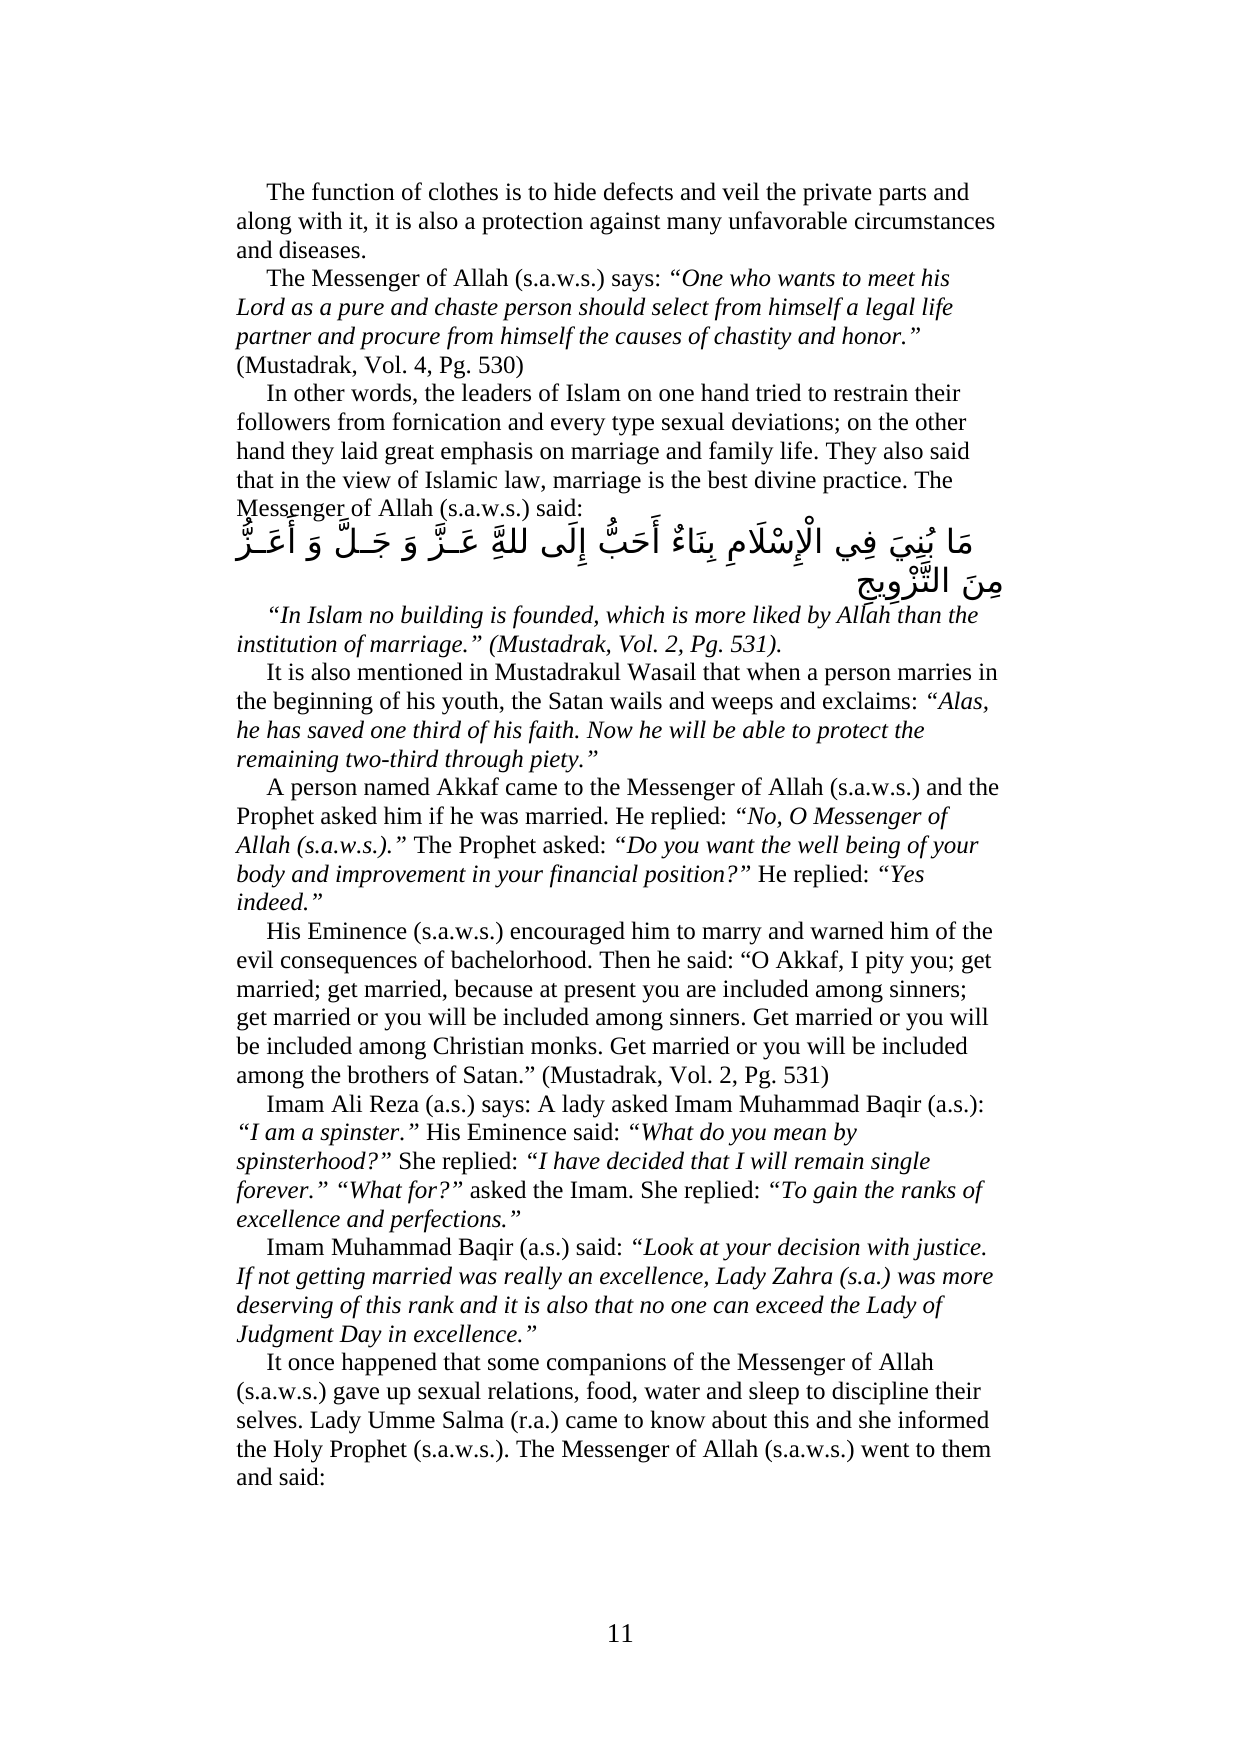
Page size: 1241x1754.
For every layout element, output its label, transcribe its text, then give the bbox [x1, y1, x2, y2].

text Imam Ali Reza (a.s.) says: A lady asked Imam Muhammad Baqir (a.s.): “I am a spinster.” His Eminence said: “What do you mean by spinsterhood?” She replied: “I have decided that I will remain single forever.” “What for?” asked the Imam. She replied: “To gain the ranks of excellence and perfections.” [236, 1089, 1004, 1232]
text It is also mentioned in Mustadrakul Wasail that when a person marries in the beginning of his youth, the Satan wails and weeps and exclaims: “Alas, he has saved one third of his faith. Now he will be able to protect the remaining two-third through piety.” [236, 657, 1004, 772]
text “In Islam no building is founded, which is more liked by Allah than the institution of marriage.” (Mustadrak, Vol. 2, Pg. 531). [236, 600, 1004, 657]
text A person named Akkaf came to the Messenger of Allah (s.a.w.s.) and the Prophet asked him if he was married. He replied: “No, O Messenger of Allah (s.a.w.s.).” The Prophet asked: “Do you want the well being of your body and improvement in your financial position?” He replied: “Yes indeed.” [236, 772, 1004, 916]
text In other words, the leaders of Islam on one hand tried to restrain their followers from fornication and every type sexual deviations; on the other hand they laid great emphasis on marriage and family life. They also said that in the view of Islamic law, marriage is the best divine practice. The Messenger of Allah (s.a.w.s.) said: [236, 378, 1004, 522]
text The Messenger of Allah (s.a.w.s.) says: “One who wants to meet his Lord as a pure and chaste person should select from himself a legal life partner and procure from himself the causes of chastity and honor.” (Mustadrak, Vol. 4, Pg. 530) [236, 263, 1004, 378]
text مَا بُنِيَ فِي الْإِسْلَامِ بِنَاءٌ أَحَبُّ إِلَى للهَِّ عَزَّ وَ جَلَّ وَ أَعَزُّ مِنَ التَّزْوِيجِ [236, 522, 1004, 600]
text Imam Muhammad Baqir (a.s.) said: “Look at your decision with justice. If not getting married was really an excellence, Lady Zahra (s.a.) was more deserving of this rank and it is also that no one can exceed the Lady of Judgment Day in excellence.” [236, 1232, 1004, 1347]
text His Eminence (s.a.w.s.) encouraged him to marry and warned him of the evil consequences of bachelorhood. Then he said: “O Akkaf, I pity you; get married; get married, because at present you are included among sinners; get married or you will be included among sinners. Get married or you will be included among Christian monks. Get married or you will be included among the brothers of Satan.” (Mustadrak, Vol. 2, Pg. 531) [236, 916, 1004, 1089]
text It once happened that some companions of the Messenger of Allah (s.a.w.s.) gave up sexual relations, food, water and sleep to discipline their selves. Lady Umme Salma (r.a.) came to know about this and she informed the Holy Prophet (s.a.w.s.). The Messenger of Allah (s.a.w.s.) went to them and said: [236, 1347, 1004, 1491]
text The function of clothes is to hide defects and veil the private parts and along with it, it is also a protection against many unfavorable circumstances and diseases. [236, 177, 1004, 263]
